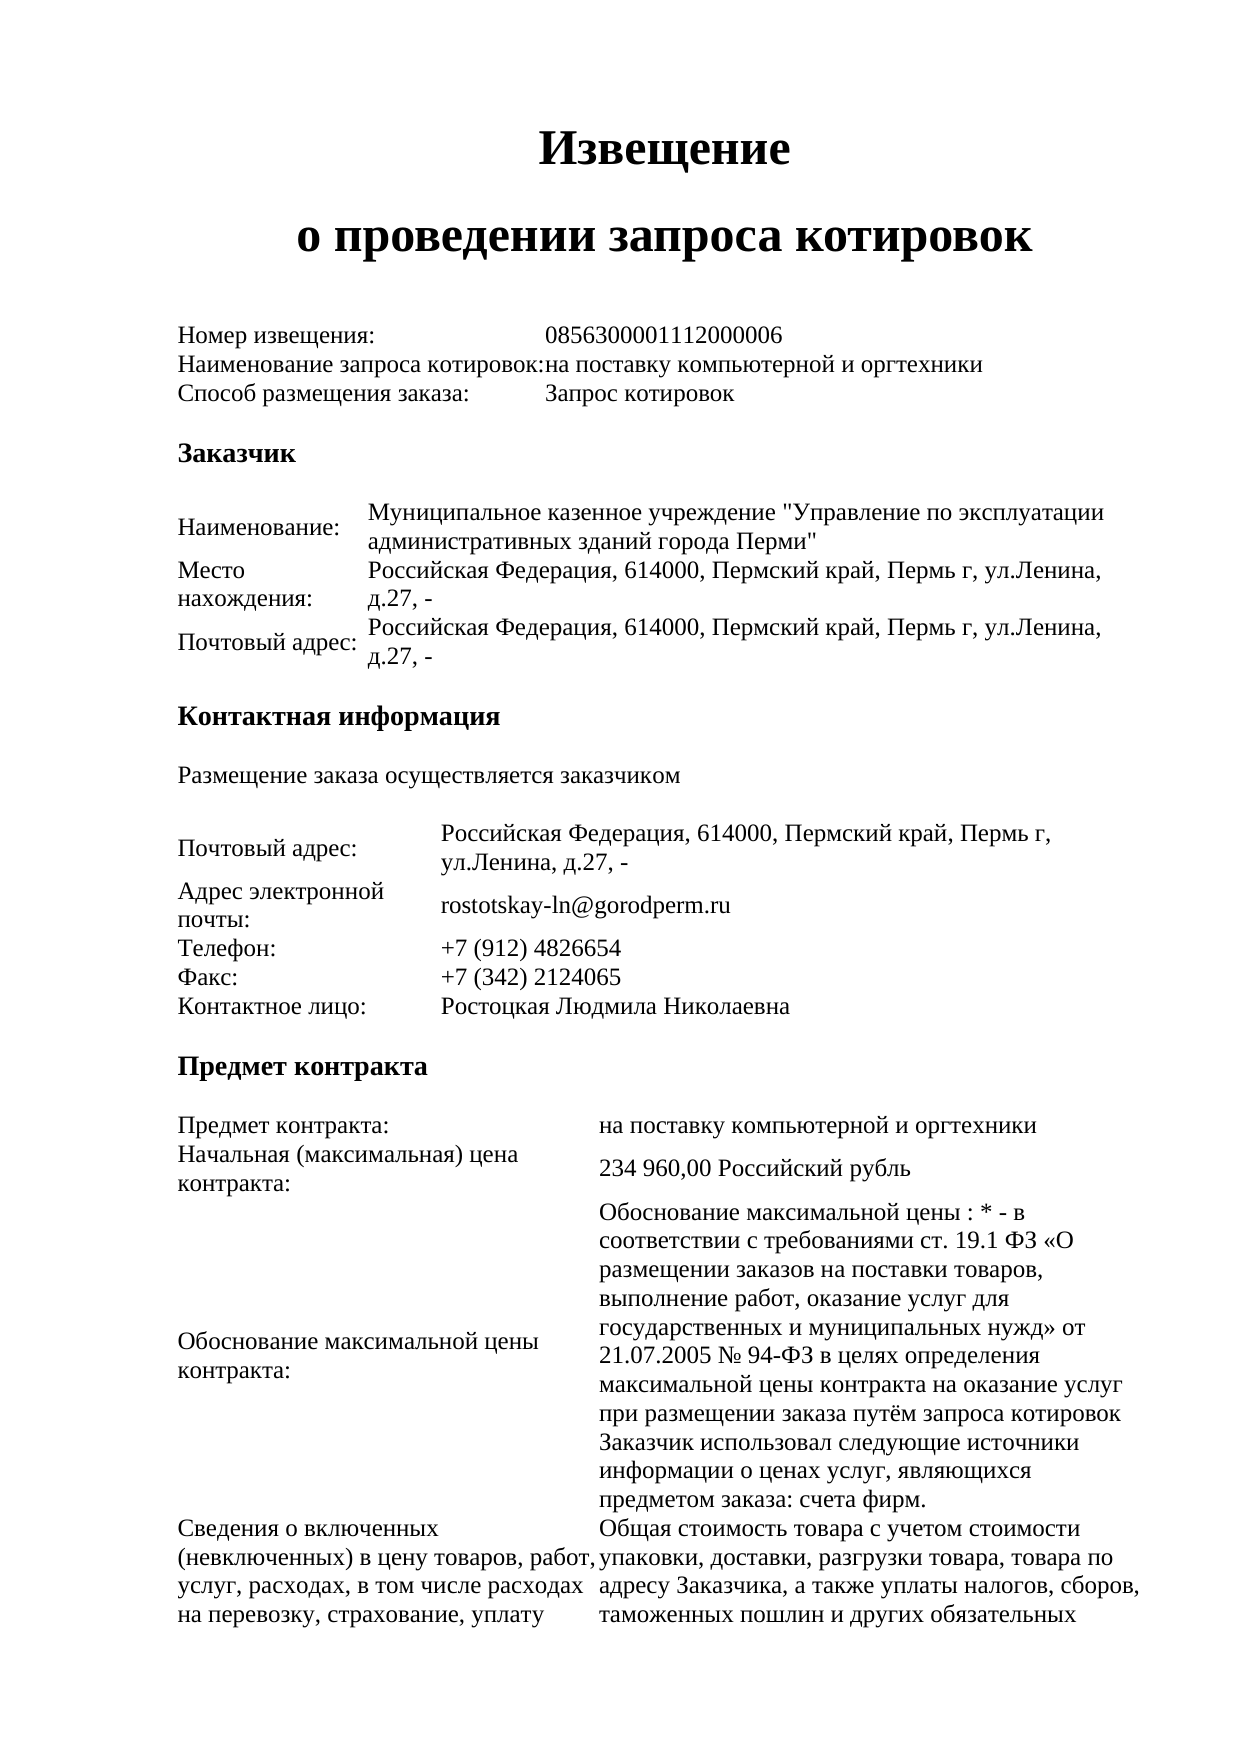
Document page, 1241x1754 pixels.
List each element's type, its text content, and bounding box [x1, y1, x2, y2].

table_cell Телефон: [177, 933, 441, 962]
text Размещение заказа осуществляется заказчиком [177, 760, 1152, 789]
table_cell Место нахождения: [177, 555, 368, 612]
text о проведении запроса котировок [177, 205, 1152, 262]
table_cell +7 (342) 2124065 [441, 962, 1152, 991]
table_header Номер извещения: [177, 320, 545, 349]
table_cell Адрес электронной почты: [177, 876, 441, 933]
table_header Наименование: [177, 497, 368, 555]
table_cell Российская Федерация, 614000, Пермский край, Пермь г, ул.Ленина, д.27, - [368, 612, 1152, 670]
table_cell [177, 1513, 599, 1628]
table_cell Российская Федерация, 614000, Пермский край, Пермь г, ул.Ленина, д.27, - [368, 555, 1152, 612]
table_header Российская Федерация, 614000, Пермский край, Пермь г, ул.Ленина, д.27, - [441, 818, 1152, 876]
table_cell на поставку компьютерной и оргтехники [545, 349, 983, 378]
table_header 0856300001112000006 [545, 320, 983, 349]
table_cell Обоснование максимальной цены : * - в соответствии с требованиями ст. 19.1 ФЗ «О размещении заказов на поставки товаров, выполнение работ, оказание услуг для государственных и муниципальных нужд» от 21.07.2005 № 94-ФЗ в целях определения максимальной цены контракта на оказание услуг при размещении заказа путём запроса котировок Заказчик использовал следующие источники информации о ценах услуг, являющихся предметом заказа: счета фирм. [599, 1197, 1152, 1513]
table_header Почтовый адрес: [177, 818, 441, 876]
text Заказчик [177, 436, 1152, 468]
table_cell 234 960,00 Российский рубль [599, 1139, 1152, 1197]
table_cell Начальная (максимальная) цена контракта: [177, 1139, 599, 1197]
table_header Предмет контракта: [177, 1110, 599, 1139]
table_cell Запрос котировок [545, 378, 983, 406]
table_cell +7 (912) 4826654 [441, 933, 1152, 962]
table_cell Обоснование максимальной цены контракта: [177, 1197, 599, 1513]
table_cell Способ размещения заказа: [177, 378, 545, 406]
text Предмет контракта [177, 1049, 1152, 1081]
text Контактная информация [177, 699, 1152, 731]
table_cell rostotskay-ln@gorodperm.ru [441, 876, 1152, 933]
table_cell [599, 1513, 1152, 1628]
table_cell Ростоцкая Людмила Николаевна [441, 991, 1152, 1019]
text Извещение [177, 118, 1152, 176]
table_cell Факс: [177, 962, 441, 991]
table_cell Наименование запроса котировок: [177, 349, 545, 378]
table_header Муниципальное казенное учреждение "Управление по эксплуатации административных зданий города Перми" [368, 497, 1152, 555]
table_cell Контактное лицо: [177, 991, 441, 1019]
table_cell Почтовый адрес: [177, 612, 368, 670]
table_header на поставку компьютерной и оргтехники [599, 1110, 1152, 1139]
